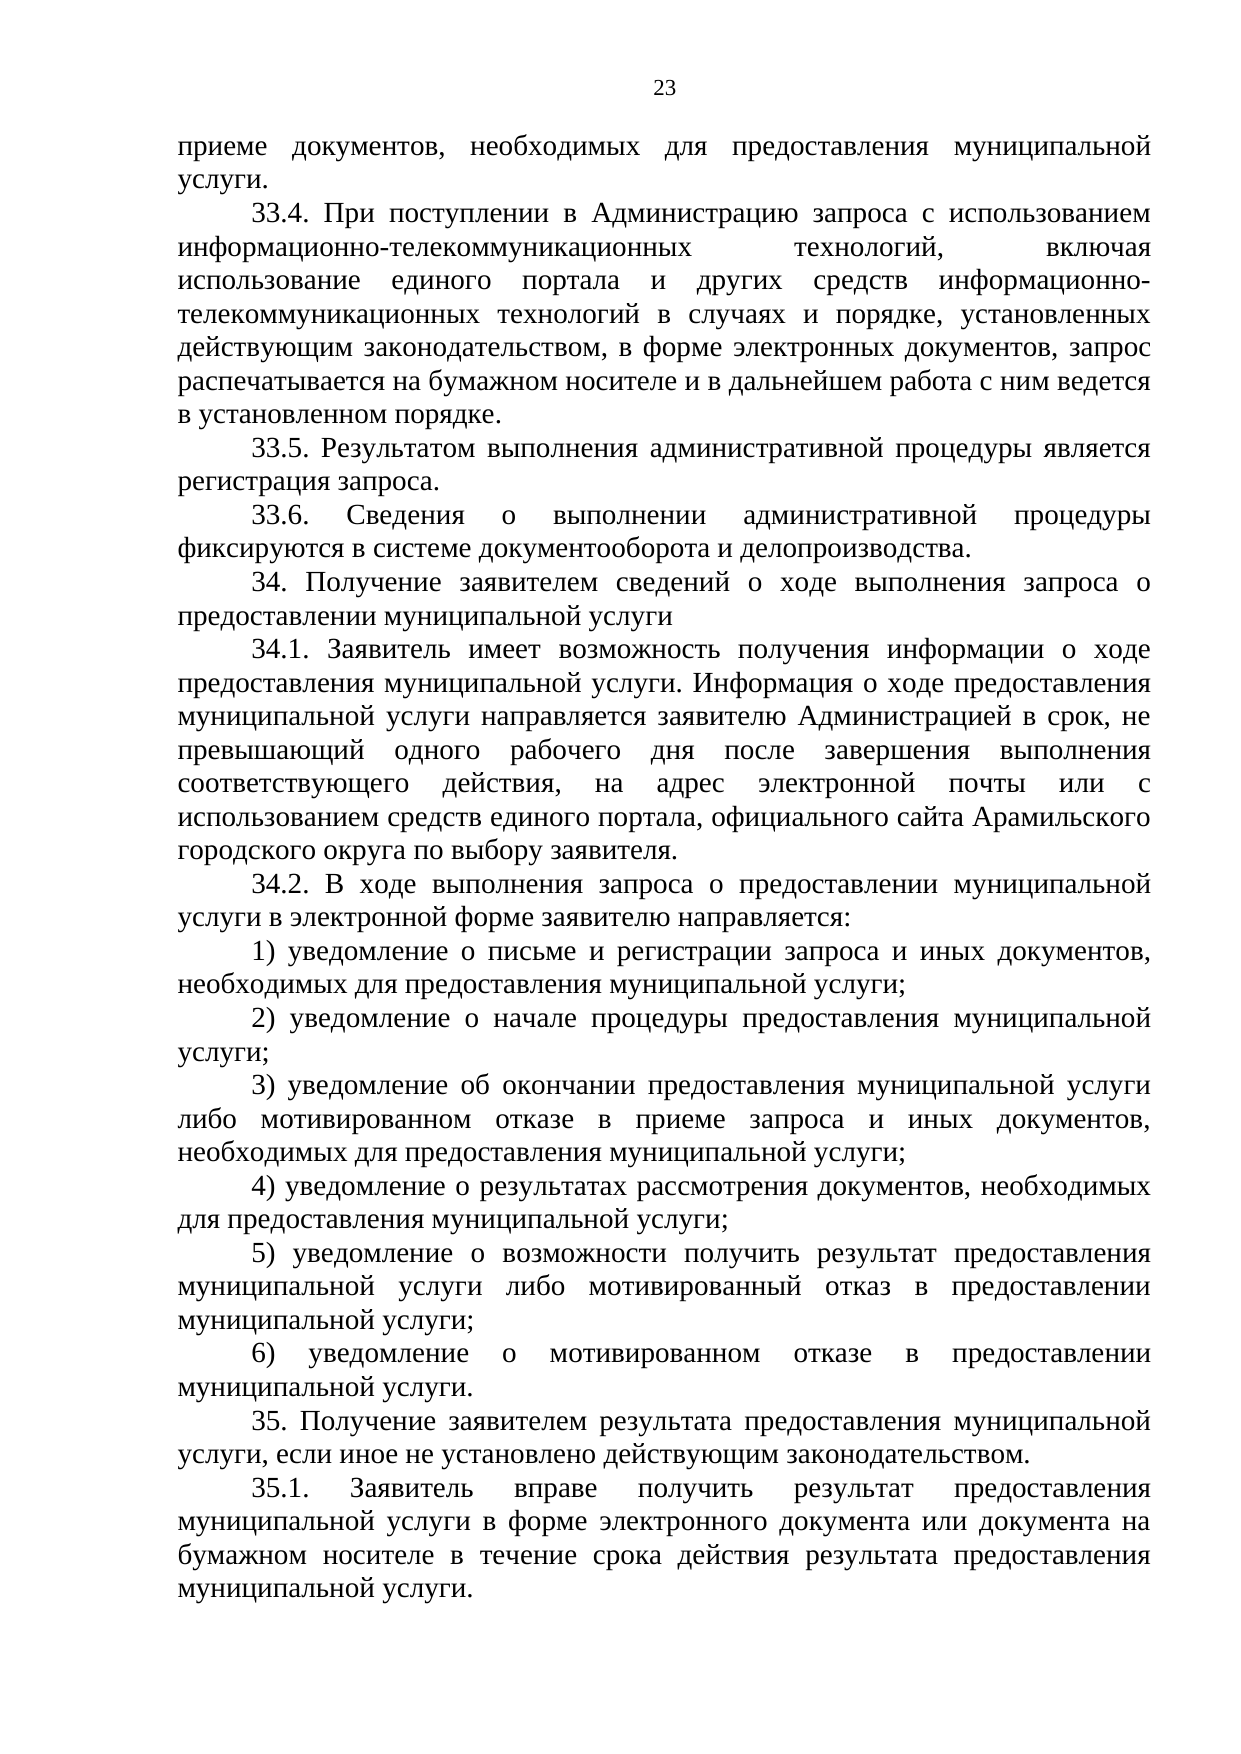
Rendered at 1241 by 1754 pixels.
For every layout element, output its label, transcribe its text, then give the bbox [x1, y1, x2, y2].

text 35.1. Заявитель вправе получить результат предоставления муниципальной услуги в форме электронного документа или документа на бумажном носителе в течение срока действия результата предоставления муниципальной услуги. [177, 1470, 1152, 1604]
text 33.6. Сведения о выполнении административной процедуры фиксируются в системе документооборота и делопроизводства. [177, 497, 1152, 564]
text 34. Получение заявителем сведений о ходе выполнения запроса о предоставлении муниципальной услуги [177, 564, 1152, 631]
text 33.5. Результатом выполнения административной процедуры является регистрация запроса. [177, 430, 1152, 497]
text 2) уведомление о начале процедуры предоставления муниципальной услуги; [177, 1000, 1152, 1067]
text 35. Получение заявителем результата предоставления муниципальной услуги, если иное не установлено действующим законодательством. [177, 1403, 1152, 1470]
text 33.4. При поступлении в Администрацию запроса с использованием информационно-телекоммуникационных технологий, включая использование единого портала и других средств информационно-телекоммуникационных технологий в случаях и порядке, установленных действующим законодательством, в форме электронных документов, запрос распечатывается на бумажном носителе и в дальнейшем работа с ним ведется в установленном порядке. [177, 195, 1152, 430]
text 34.1. Заявитель имеет возможность получения информации о ходе предоставления муниципальной услуги. Информация о ходе предоставления муниципальной услуги направляется заявителю Администрацией в срок, не превышающий одного рабочего дня после завершения выполнения соответствующего действия, на адрес электронной почты или с использованием средств единого портала, официального сайта Арамильского городского округа по выбору заявителя. [177, 631, 1152, 866]
text 4) уведомление о результатах рассмотрения документов, необходимых для предоставления муниципальной услуги; [177, 1168, 1152, 1235]
text 3) уведомление об окончании предоставления муниципальной услуги либо мотивированном отказе в приеме запроса и иных документов, необходимых для предоставления муниципальной услуги; [177, 1067, 1152, 1168]
text 34.2. В ходе выполнения запроса о предоставлении муниципальной услуги в электронной форме заявителю направляется: [177, 866, 1152, 933]
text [177, 128, 1152, 195]
text 1) уведомление о письме и регистрации запроса и иных документов, необходимых для предоставления муниципальной услуги; [177, 933, 1152, 1000]
text 6) уведомление о мотивированном отказе в предоставлении муниципальной услуги. [177, 1336, 1152, 1403]
text 5) уведомление о возможности получить результат предоставления муниципальной услуги либо мотивированный отказ в предоставлении муниципальной услуги; [177, 1235, 1152, 1336]
